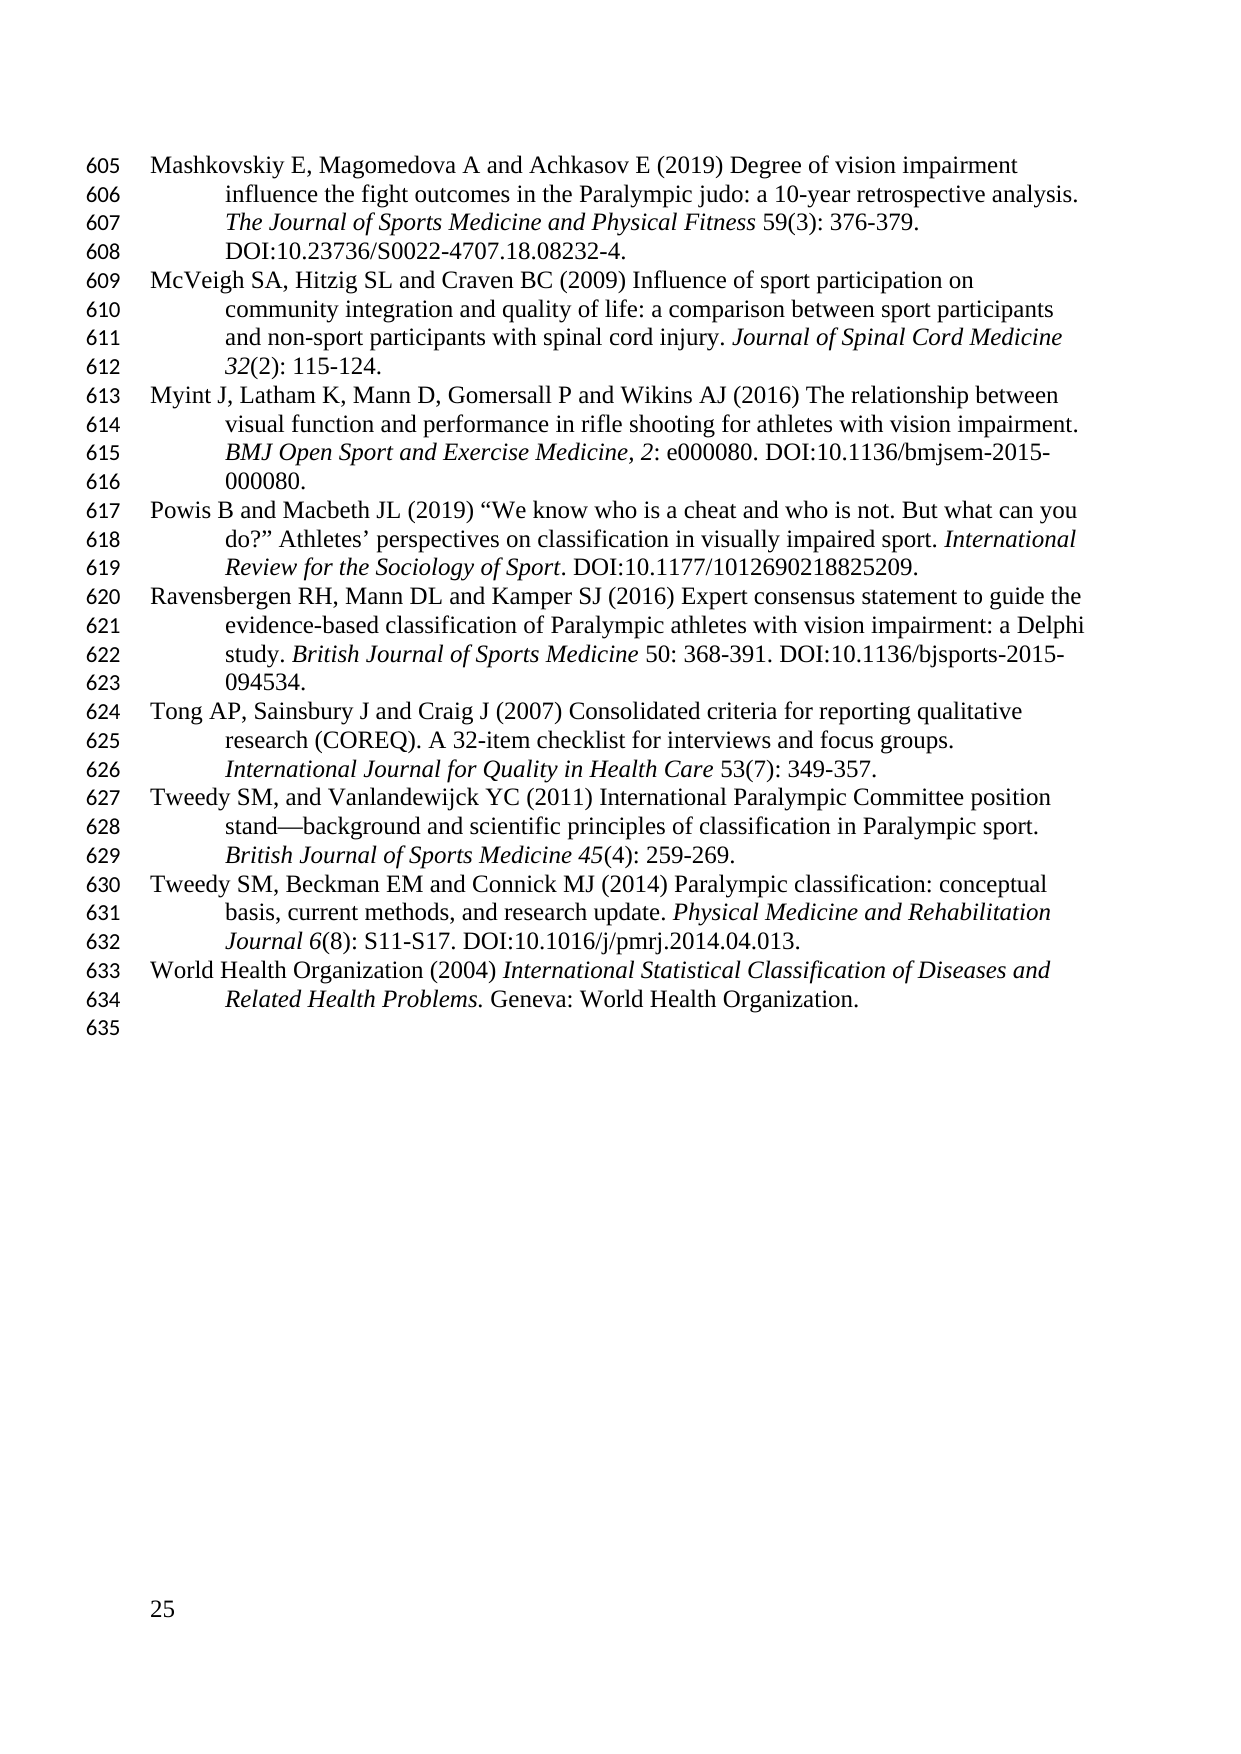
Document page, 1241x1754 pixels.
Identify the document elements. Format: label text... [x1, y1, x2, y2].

text Ravensbergen RH, Mann DL and Kamper SJ (2016) Expert consensus statement to guide the evidence-based classification of Paralympic athletes with vision impairment: a Delphi study. British Journal of Sports Medicine 50: 368-391. DOI:10.1136/bjsports-2015-094534. [150, 581, 1090, 696]
text Tong AP, Sainsbury J and Craig J (2007) Consolidated criteria for reporting qualitative research (COREQ). A 32-item checklist for interviews and focus groups. International Journal for Quality in Health Care 53(7): 349-357. [150, 696, 1090, 782]
text Mashkovskiy E, Magomedova A and Achkasov E (2019) Degree of vision impairment influence the fight outcomes in the Paralympic judo: a 10-year retrospective analysis. The Journal of Sports Medicine and Physical Fitness 59(3): 376-379. DOI:10.23736/S0022-4707.18.08232-4. [150, 150, 1090, 265]
text Tweedy SM, Beckman EM and Connick MJ (2014) Paralympic classification: conceptual basis, current methods, and research update. Physical Medicine and Rehabilitation Journal 6(8): S11-S17. DOI:10.1016/j/pmrj.2014.04.013. [150, 869, 1090, 955]
text World Health Organization (2004) International Statistical Classification of Diseases and Related Health Problems. Geneva: World Health Organization. [150, 955, 1090, 1012]
text Myint J, Latham K, Mann D, Gomersall P and Wikins AJ (2016) The relationship between visual function and performance in rifle shooting for athletes with vision impairment. BMJ Open Sport and Exercise Medicine, 2: e000080. DOI:10.1136/bmjsem-2015-000080. [150, 380, 1090, 495]
text Tweedy SM, and Vanlandewijck YC (2011) International Paralympic Committee position stand—background and scientific principles of classification in Paralympic sport. British Journal of Sports Medicine 45(4): 259-269. [150, 782, 1090, 869]
text Powis B and Macbeth JL (2019) “We know who is a cheat and who is not. But what can you do?” Athletes’ perspectives on classification in visually impaired sport. International Review for the Sociology of Sport. DOI:10.1177/1012690218825209. [150, 495, 1090, 581]
text McVeigh SA, Hitzig SL and Craven BC (2009) Influence of sport participation on community integration and quality of life: a comparison between sport participants and non-sport participants with spinal cord injury. Journal of Spinal Cord Medicine 32(2): 115-124. [150, 265, 1090, 380]
